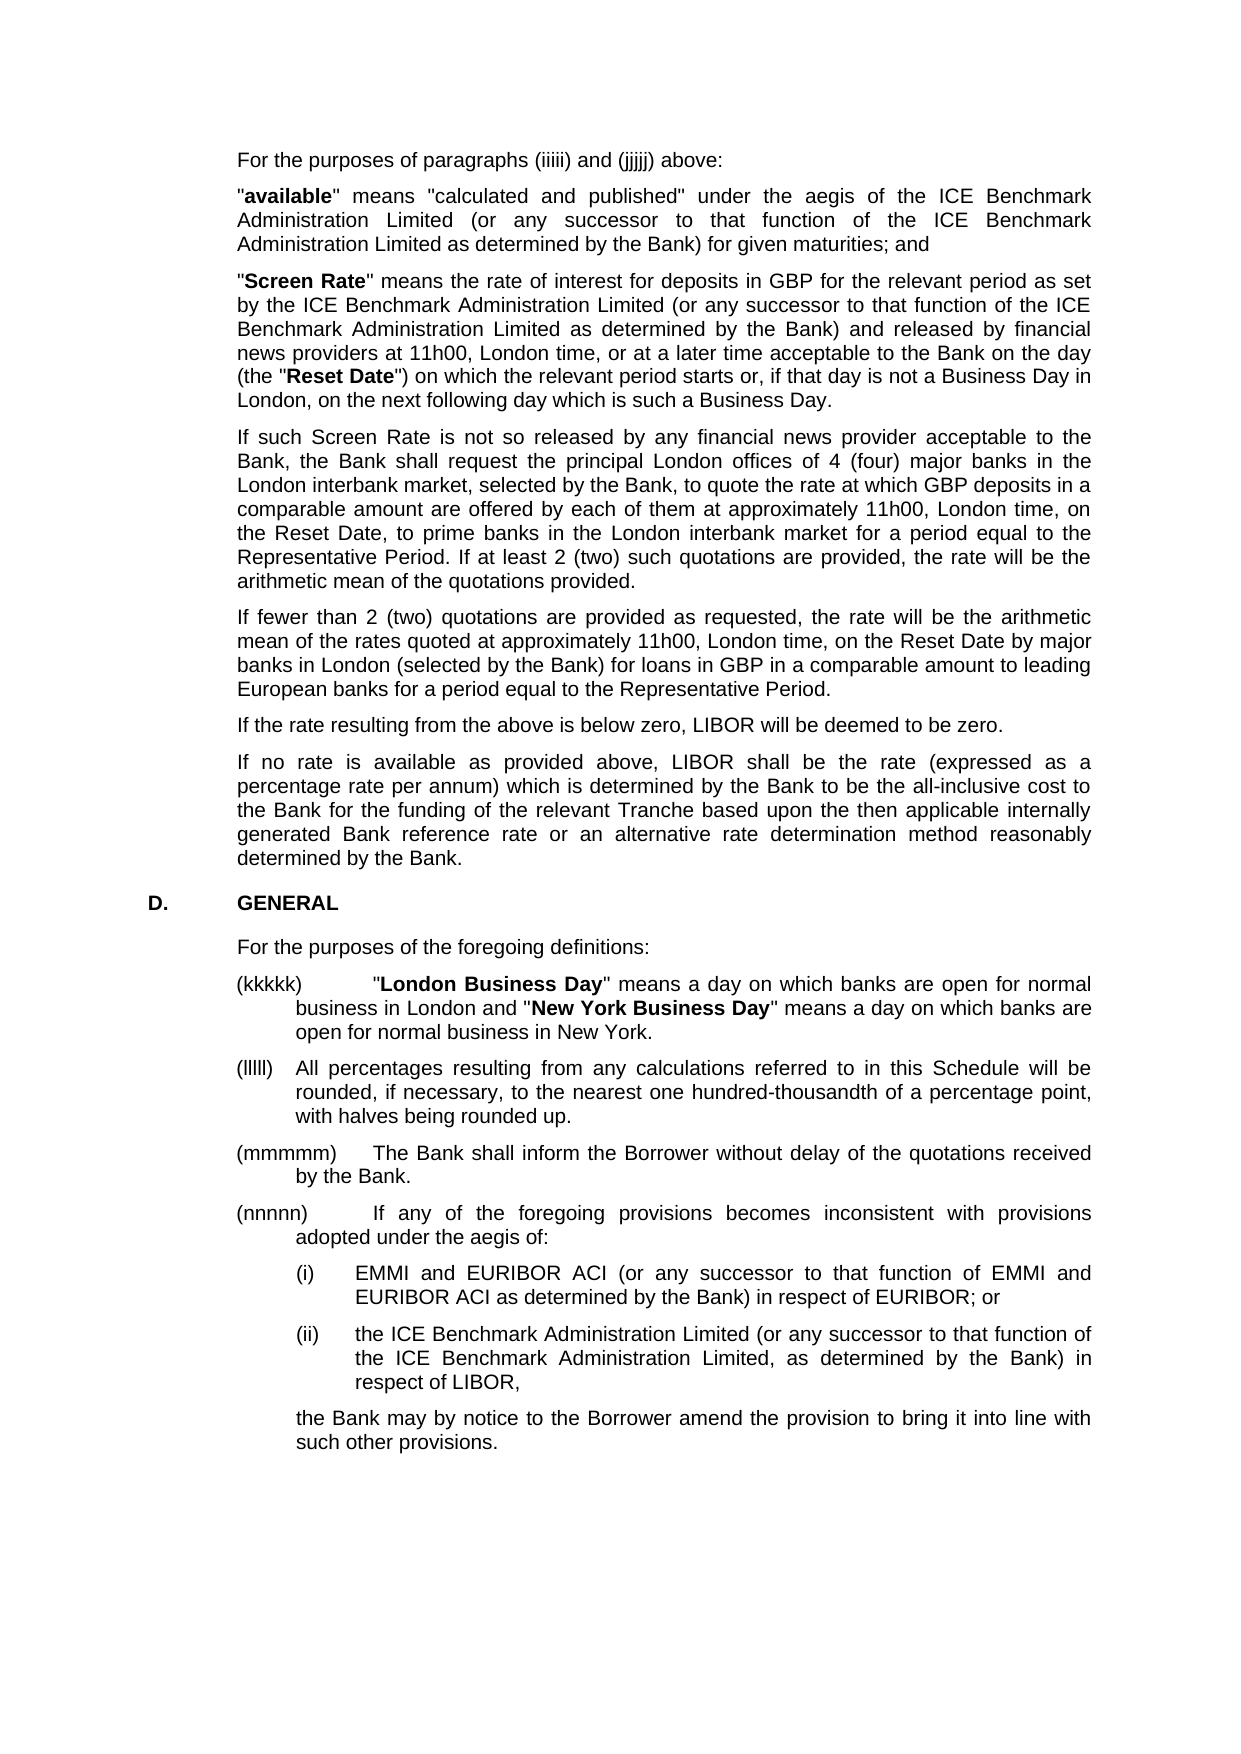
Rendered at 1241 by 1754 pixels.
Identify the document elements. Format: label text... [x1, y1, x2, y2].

text For the purposes of the foregoing definitions: [237, 935, 1093, 959]
text If such Screen Rate is not so released by any financial news provider acceptable to the Bank, the Bank shall request the principal London offices of 4 (four) major banks in the London interbank market, selected by the Bank, to quote the rate at which GBP deposits in a comparable amount are offered by each of them at approximately 11h00, London time, on the Reset Date, to prime banks in the London interbank market for a period equal to the Representative Period. If at least 2 (two) such quotations are provided, the rate will be the arithmetic mean of the quotations provided. [237, 425, 1093, 592]
text GENERAL [148, 890, 1093, 914]
text "available" means "calculated and published" under the aegis of the ICE Benchmark Administration Limited (or any successor to that function of the ICE Benchmark Administration Limited as determined by the Bank) for given maturities; and [237, 184, 1093, 256]
text If fewer than 2 (two) quotations are provided as requested, the rate will be the arithmetic mean of the rates quoted at approximately 11h00, London time, on the Reset Date by major banks in London (selected by the Bank) for loans in GBP in a comparable amount to leading European banks for a period equal to the Representative Period. [237, 605, 1093, 701]
text "Screen Rate" means the rate of interest for deposits in GBP for the relevant period as set by the ICE Benchmark Administration Limited (or any successor to that function of the ICE Benchmark Administration Limited as determined by the Bank) and released by financial news providers at 11h00, London time, or at a later time acceptable to the Bank on the day (the "Reset Date") on which the relevant period starts or, if that day is not a Business Day in London, on the next following day which is such a Business Day. [237, 268, 1093, 412]
list If any of the foregoing provisions becomes inconsistent with provisions adopted under the aegis of: [236, 1201, 1093, 1249]
list All percentages resulting from any calculations referred to in this Schedule will be rounded, if necessary, to the nearest one hundred-thousandth of a percentage point, with halves being rounded up. [236, 1056, 1093, 1128]
text If no rate is available as provided above, LIBOR shall be the rate (expressed as a percentage rate per annum) which is determined by the Bank to be the all-inclusive cost to the Bank for the funding of the relevant Tranche based upon the then applicable internally generated Bank reference rate or an alternative rate determination method reasonably determined by the Bank. [237, 750, 1093, 869]
list The Bank shall inform the Borrower without delay of the quotations received by the Bank. [236, 1140, 1093, 1188]
text If the rate resulting from the above is below zero, LIBOR will be deemed to be zero. [237, 713, 1093, 737]
text the Bank may by notice to the Borrower amend the provision to bring it into line with such other provisions. [296, 1406, 1093, 1454]
list EMMI and EURIBOR ACI (or any successor to that function of EMMI and EURIBOR ACI as determined by the Bank) in respect of EURIBOR; or [296, 1261, 1093, 1309]
text For the purposes of paragraphs (b) and (c) above: [237, 148, 1093, 172]
list "London Business Day" means a day on which banks are open for normal business in London and "New York Business Day" means a day on which banks are open for normal business in New York. [236, 972, 1093, 1043]
list the ICE Benchmark Administration Limited (or any successor to that function of the ICE Benchmark Administration Limited, as determined by the Bank) in respect of LIBOR, [296, 1322, 1093, 1393]
